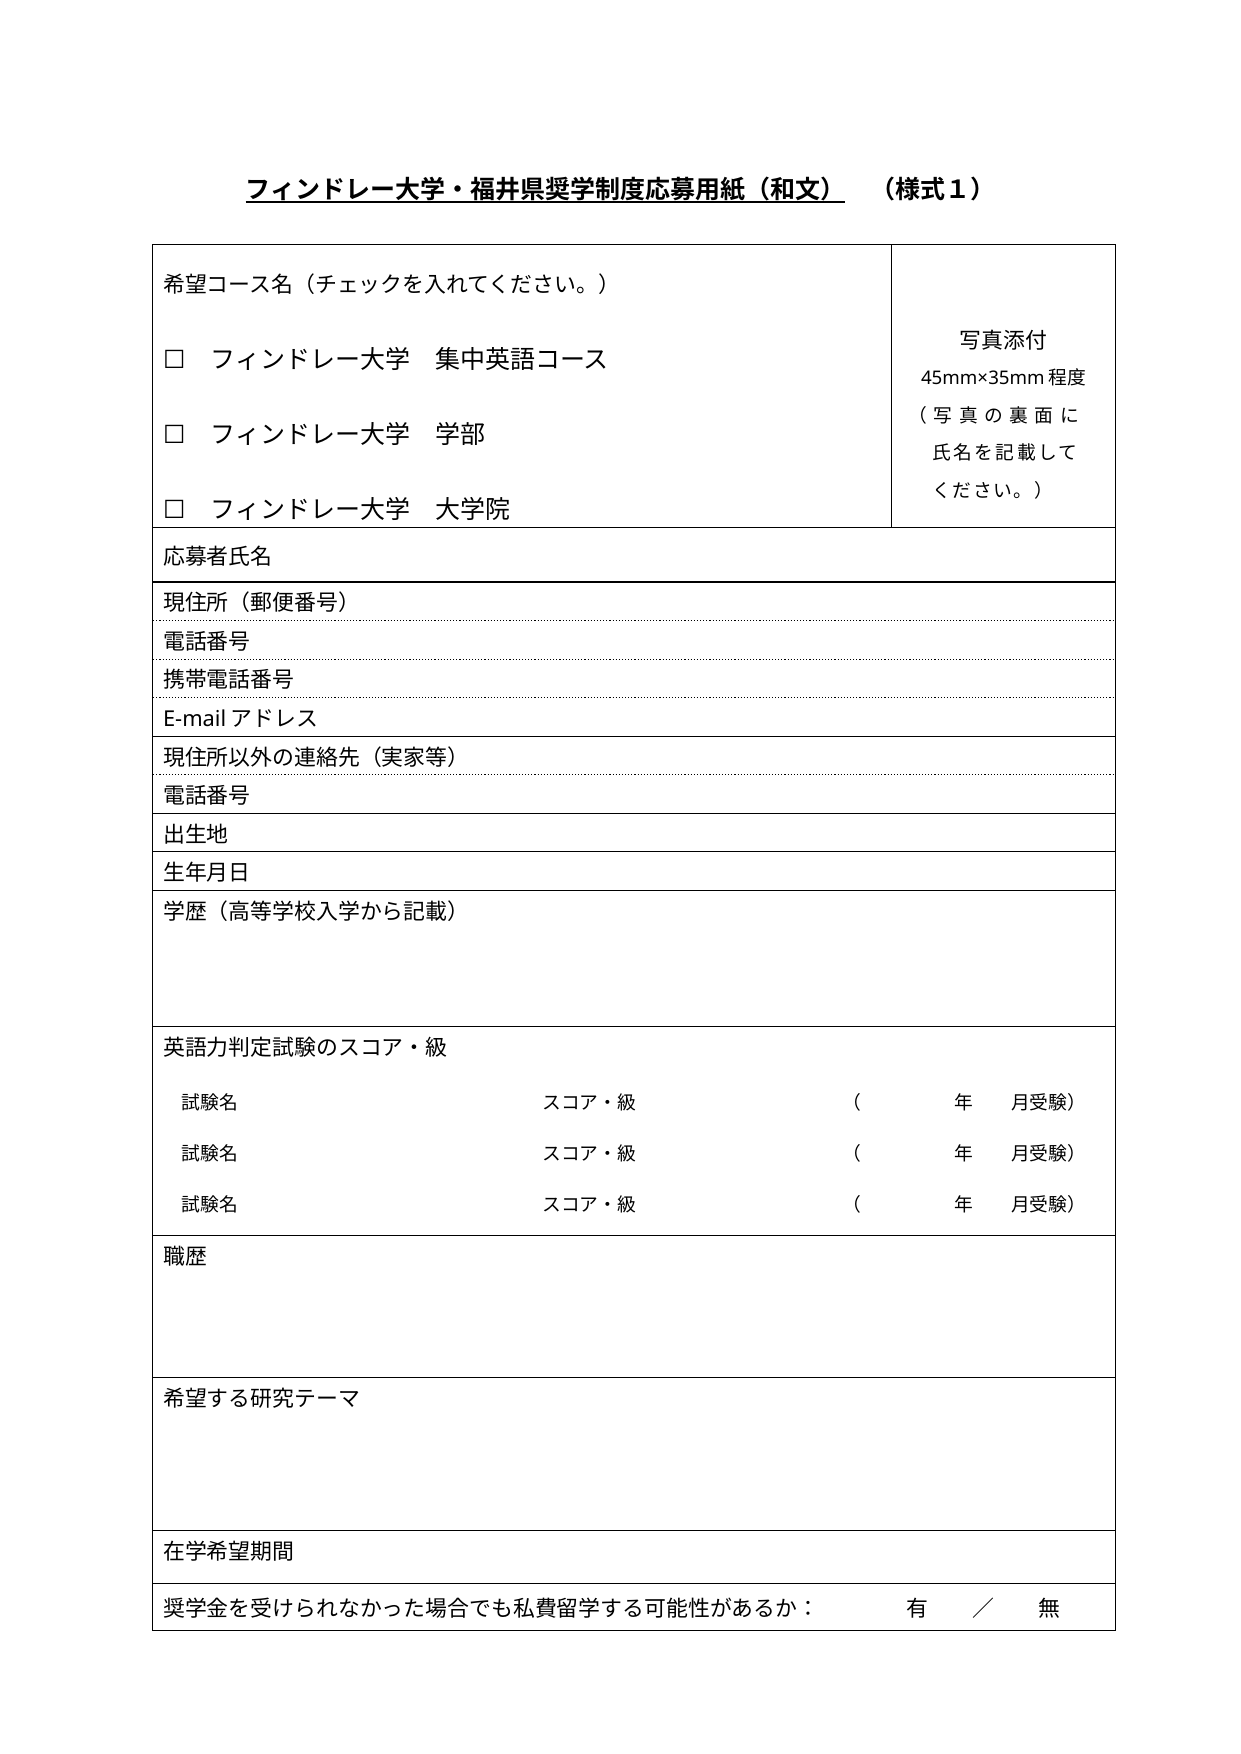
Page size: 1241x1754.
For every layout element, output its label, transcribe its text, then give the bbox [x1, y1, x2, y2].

table_cell 生年月日 [153, 852, 1115, 890]
table_cell 電話番号 [153, 620, 1115, 658]
table_cell 職歴 [153, 1236, 1115, 1377]
table_cell 応募者氏名 [153, 528, 1115, 581]
table_header 希望コース名（チェックを入れてください。） フィンドレー大学 集中英語コース フィンドレー大学 学部 フィンドレー大学 大学院 [153, 245, 891, 527]
table_cell E-mailアドレス [153, 697, 1115, 736]
table_cell 電話番号 [153, 774, 1115, 813]
table_cell 奨学金を受けられなかった場合でも私費留学する可能性があるか： 有 ／ 無 [153, 1584, 1115, 1630]
text フィンドレー大学・福井県奨学制度応募用紙（和文） （様式１） [142, 169, 1098, 207]
table_cell 現住所以外の連絡先（実家等） [153, 737, 1115, 774]
table_cell 在学希望期間 [153, 1531, 1115, 1583]
table_cell 現住所（郵便番号） [153, 583, 1115, 620]
table_cell 英語力判定試験のスコア・級 試験名 スコア・級 （ 年 月受験） 試験名 スコア・級 （ 年 月受験） 試験名 スコア・級 （ 年 月受験） [153, 1027, 1115, 1235]
table_header 写真添付 45mm×35mm程度 （写真の裏面に 氏名を記載して ください。） [892, 245, 1115, 527]
table_cell 携帯電話番号 [153, 659, 1115, 697]
table_cell 学歴（高等学校入学から記載） [153, 891, 1115, 1026]
table_cell 出生地 [153, 814, 1115, 851]
table_cell 希望する研究テーマ [153, 1378, 1115, 1530]
